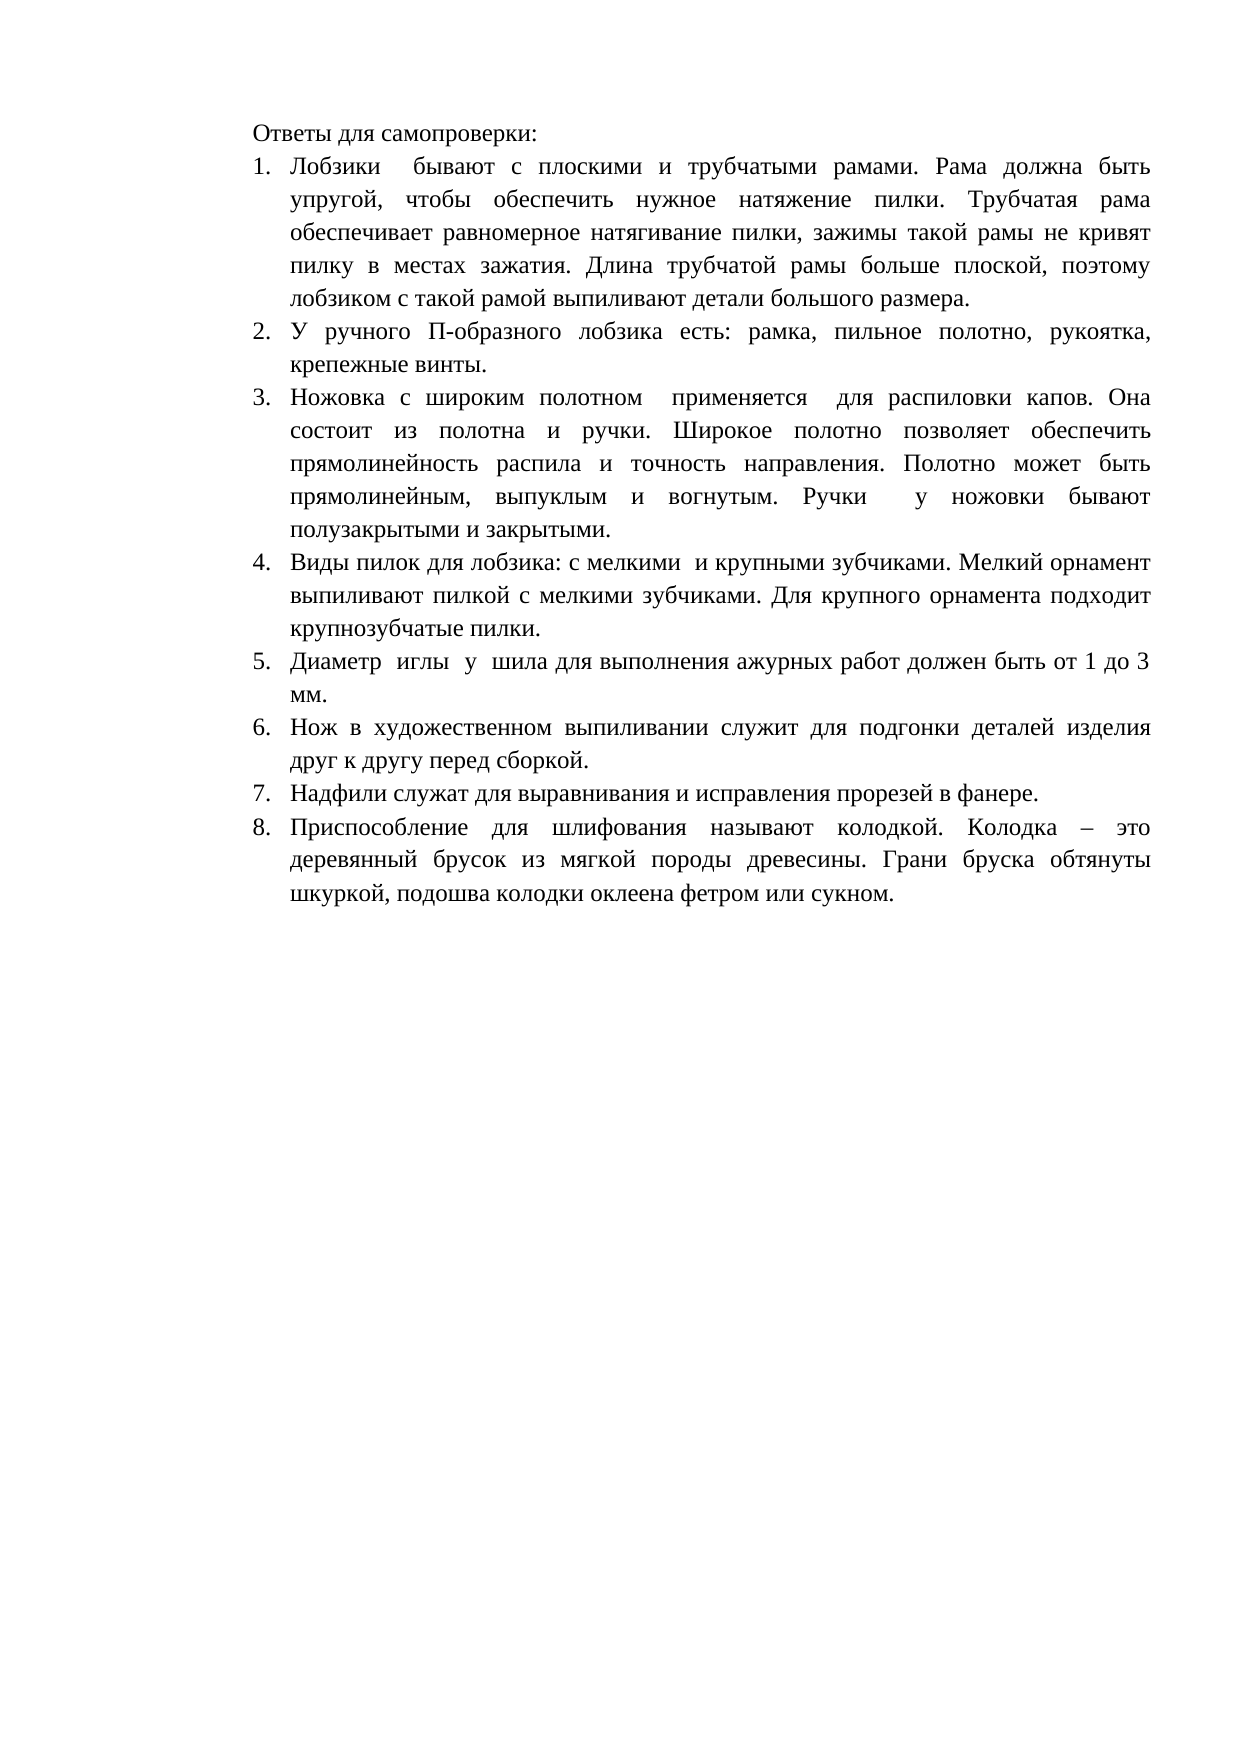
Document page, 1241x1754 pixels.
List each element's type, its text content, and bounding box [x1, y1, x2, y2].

list У ручного П-образного лобзика есть: рамка, пильное полотно, рукоятка, крепежные винты. [252, 316, 1152, 378]
list Приспособление для шлифования называют колодкой. Колодка – это деревянный брусок из мягкой породы древесины. Грани бруска обтянуты шкуркой, подошва колодки оклеена фетром или сукном. [252, 812, 1152, 906]
list Диаметр иглы у шила для выполнения ажурных работ должен быть от 1 до 3 мм. [252, 646, 1152, 708]
list Лобзики бывают с плоскими и трубчатыми рамами. Рама должна быть упругой, чтобы обеспечить нужное натяжение пилки. Трубчатая рама обеспечивает равномерное натягивание пилки, зажимы такой рамы не кривят пилку в местах зажатия. Длина трубчатой рамы больше плоской, поэтому лобзиком с такой рамой выпиливают детали большого размера. [252, 151, 1152, 312]
list Надфили служат для выравнивания и исправления прорезей в фанере. [252, 778, 1152, 807]
list Нож в художественном выпиливании служит для подгонки деталей изделия друг к другу перед сборкой. [252, 712, 1152, 774]
list Виды пилок для лобзика: с мелкими и крупными зубчиками. Мелкий орнамент выпиливают пилкой с мелкими зубчиками. Для крупного орнамента подходит крупнозубчатые пилки. [252, 547, 1152, 642]
list Ответы для самопроверки: [252, 118, 1152, 147]
list Ножовка с широким полотном применяется для распиловки капов. Она состоит из полотна и ручки. Широкое полотно позволяет обеспечить прямолинейность распила и точность направления. Полотно может быть прямолинейным, выпуклым и вогнутым. Ручки у ножовки бывают полузакрытыми и закрытыми. [252, 382, 1152, 543]
